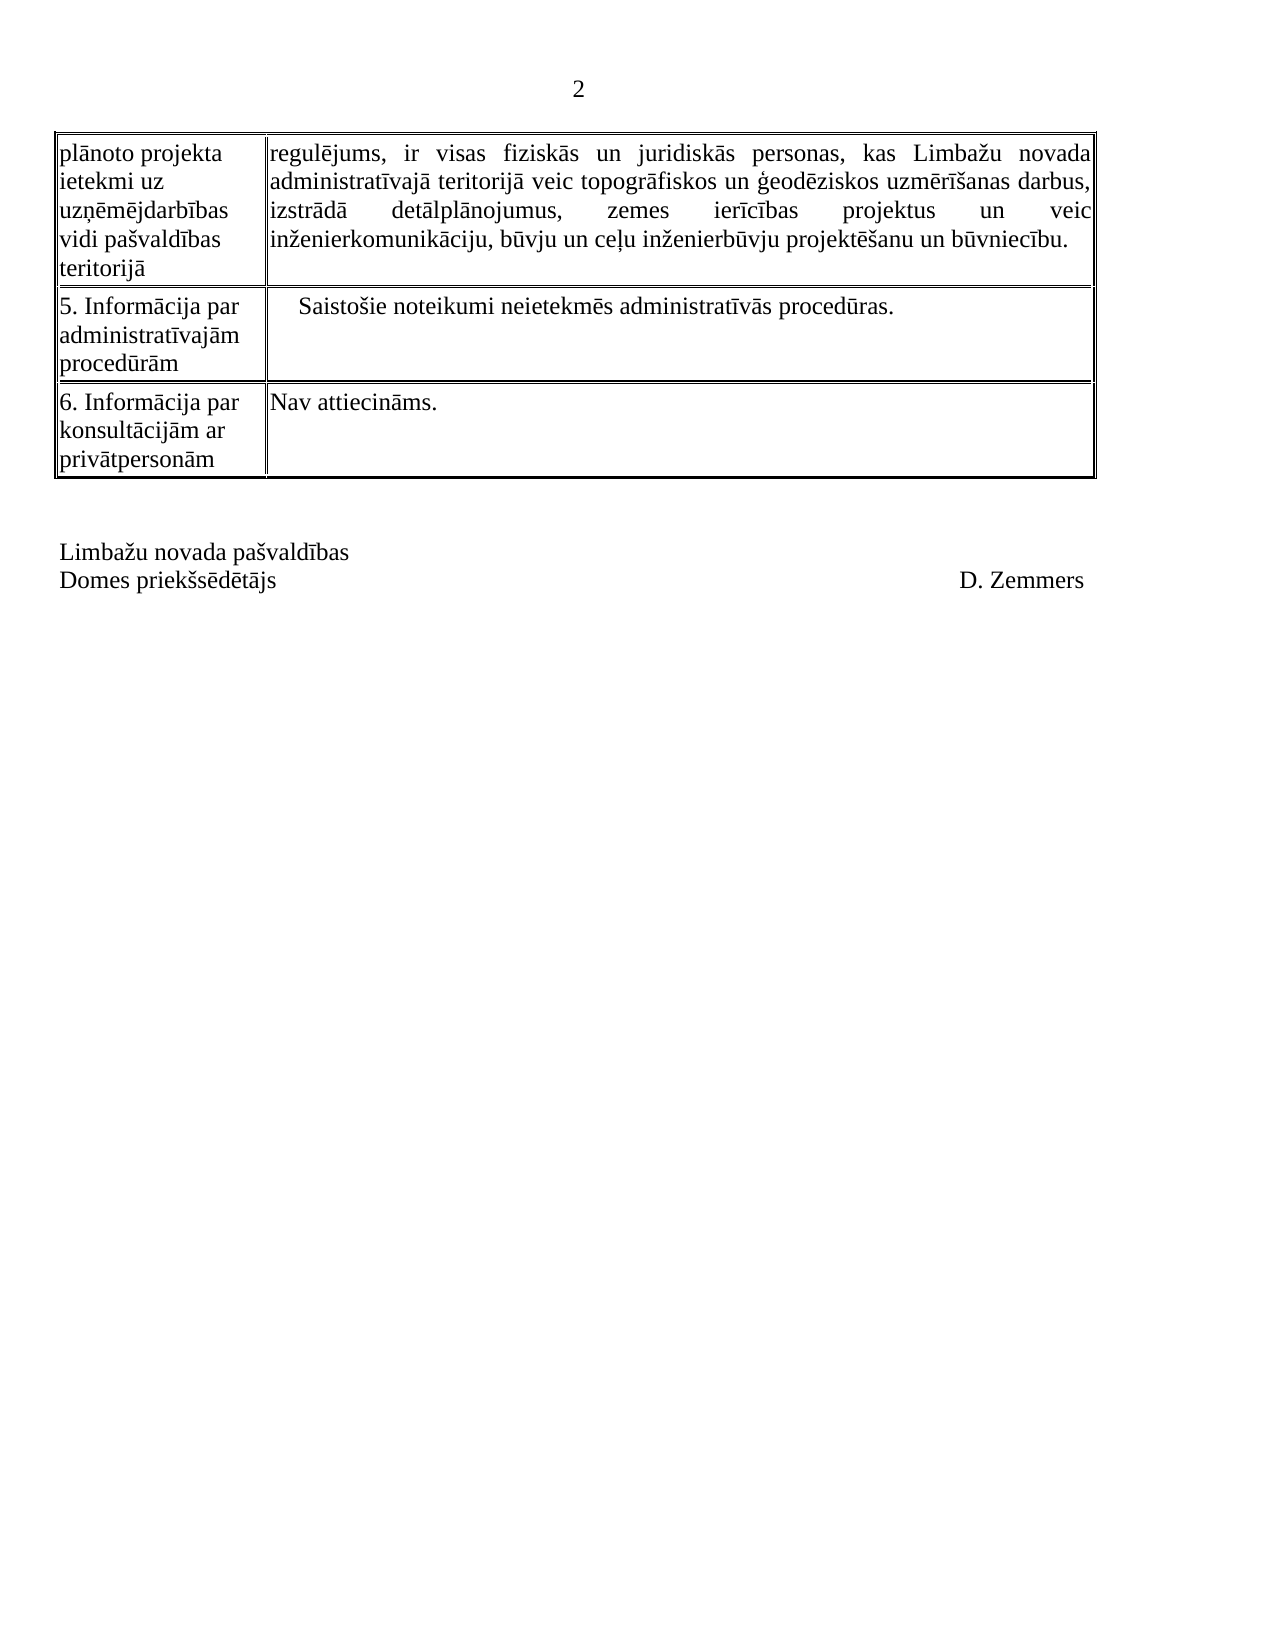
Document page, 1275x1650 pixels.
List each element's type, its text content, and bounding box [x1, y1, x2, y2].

table_cell Saistošie noteikumi neietekmēs administratīvās procedūras. [268, 285, 1094, 380]
table_cell Nav attiecināms. [266, 380, 1094, 476]
table_cell 5. Informācija par administratīvajām procedūrām [58, 285, 265, 380]
text Limbažu novada pašvaldības [59, 537, 1098, 566]
table_cell 4. Informācija par plānoto projekta ietekmi uz uzņēmējdarbības vidi pašvaldības teritorijā [58, 135, 266, 284]
text Domes priekšsēdētājs D. Zemmers [59, 566, 1098, 594]
table_cell 6. Informācija par konsultācijām ar privātpersonām [58, 380, 266, 476]
